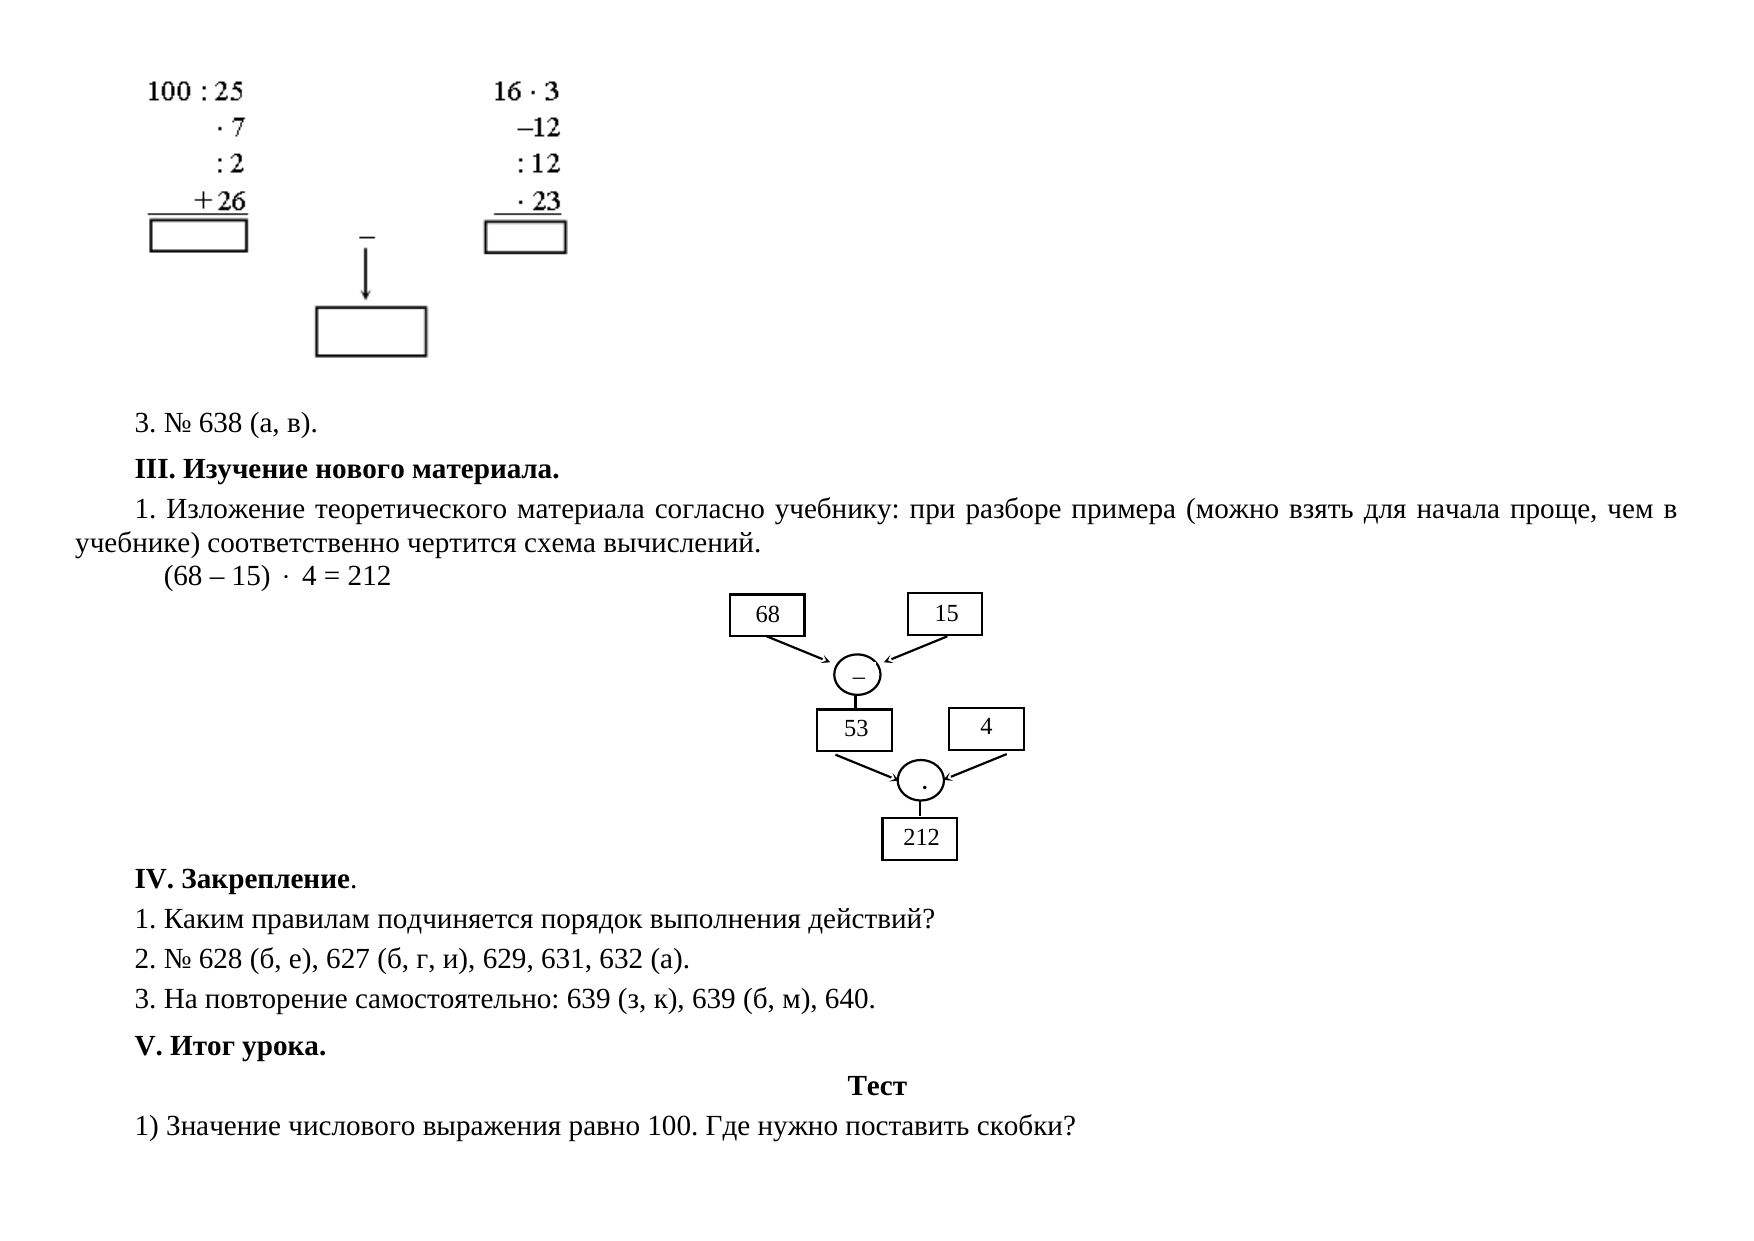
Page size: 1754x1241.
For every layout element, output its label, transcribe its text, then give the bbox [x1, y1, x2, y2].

text IV. Закрепление. [75, 861, 1679, 894]
text Тест [75, 1068, 1679, 1101]
text V. Итог урока. [75, 1028, 1679, 1061]
text 3. На повторение самостоятельно: 639 (з, к), 639 (б, м), 640. [75, 981, 1679, 1015]
text 1) Значение числового выражения равно 100. Где нужно поставить скобки? [75, 1108, 1679, 1141]
text (68 – 15)  4 = 212 [75, 558, 1679, 592]
text 3. № 638 (а, в). [75, 405, 1679, 439]
picture [134, 75, 593, 372]
text 1. Каким правилам подчиняется порядок выполнения действий? [75, 901, 1679, 934]
text 2. № 628 (б, е), 627 (б, г, и), 629, 631, 632 (а). [75, 941, 1679, 975]
text III. Изучение нового материала. [75, 451, 1679, 485]
text 1. Изложение теоретического материала согласно учебнику: при разборе примера (можно взять для начала проще, чем в учебнике) соответственно чертится схема вычислений. [75, 491, 1679, 558]
